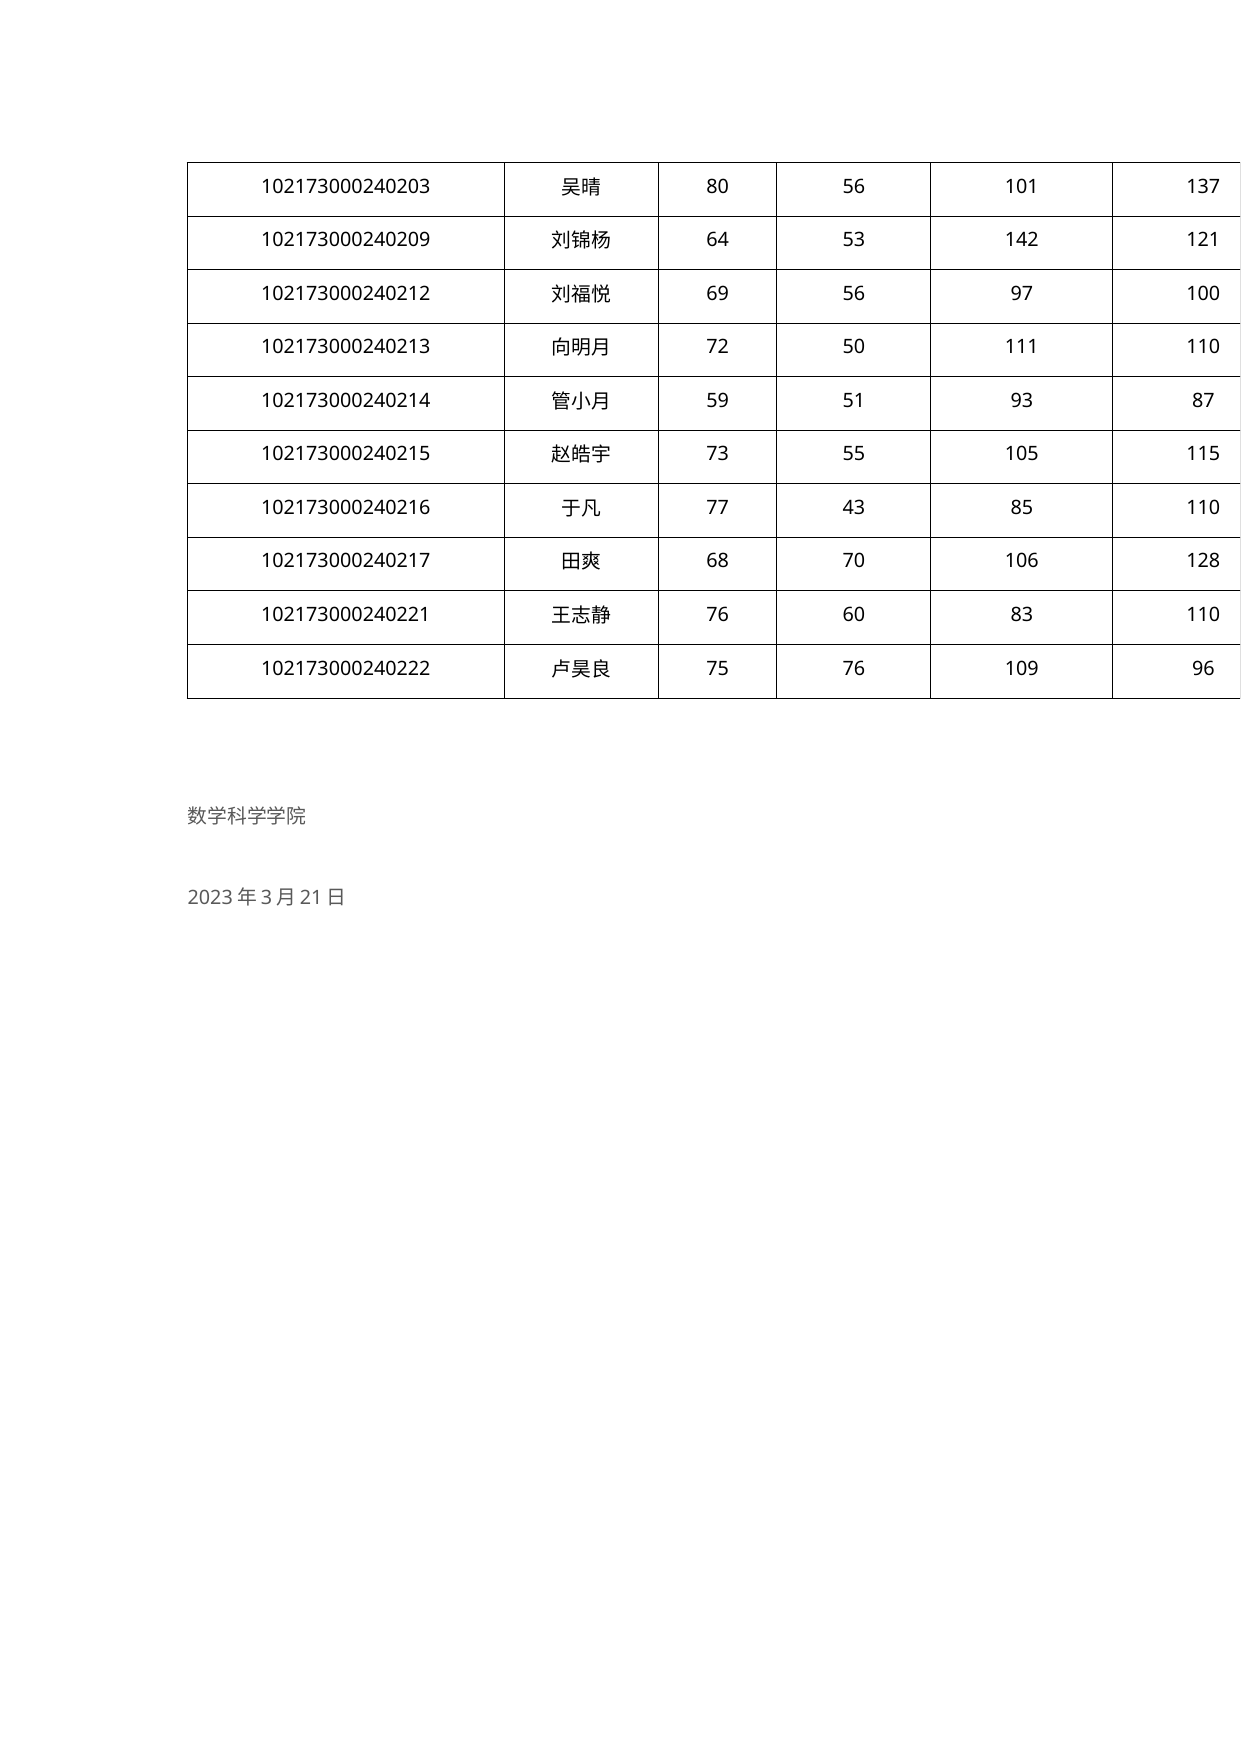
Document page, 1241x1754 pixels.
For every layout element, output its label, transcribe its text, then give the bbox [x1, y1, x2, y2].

table_cell 102173000240222 [188, 645, 504, 697]
table_cell 向明月 [505, 324, 658, 376]
table_cell 85 [931, 484, 1112, 537]
text 数学科学学院 [187, 767, 1053, 832]
table_cell 76 [777, 645, 930, 697]
table_cell 43 [777, 484, 930, 537]
text 2023年3月21日 [187, 847, 1053, 912]
table_cell 109 [931, 645, 1112, 697]
table_cell 50 [777, 324, 930, 376]
table_cell 105 [931, 431, 1112, 483]
table_cell 121 [1113, 217, 1240, 269]
table_cell 128 [1113, 538, 1240, 590]
table_cell 100 [1113, 270, 1240, 323]
table_cell 106 [931, 538, 1112, 590]
table_cell 142 [931, 217, 1112, 269]
table_cell 102173000240212 [188, 270, 504, 323]
table_cell 卢昊良 [505, 645, 658, 697]
table_cell 56 [777, 270, 930, 323]
table_cell 75 [659, 645, 776, 697]
table_cell 115 [1113, 431, 1240, 483]
table_cell 102173000240215 [188, 431, 504, 483]
table_cell 93 [931, 377, 1112, 430]
table_cell 55 [777, 431, 930, 483]
table_cell 110 [1113, 484, 1240, 537]
table_cell 83 [931, 591, 1112, 644]
table_cell 102173000240216 [188, 484, 504, 537]
table_cell 137 [1113, 163, 1240, 216]
table_cell 于凡 [505, 484, 658, 537]
table_cell 96 [1113, 645, 1240, 697]
table_cell 110 [1113, 591, 1240, 644]
table_cell 53 [777, 217, 930, 269]
table_cell 77 [659, 484, 776, 537]
table_cell 80 [659, 163, 776, 216]
table_cell 68 [659, 538, 776, 590]
table_cell 田爽 [505, 538, 658, 590]
table_cell 管小月 [505, 377, 658, 430]
table_cell 97 [931, 270, 1112, 323]
table_cell 56 [777, 163, 930, 216]
table_cell 73 [659, 431, 776, 483]
table_cell 72 [659, 324, 776, 376]
table_cell 101 [931, 163, 1112, 216]
table_cell 102173000240213 [188, 324, 504, 376]
table_cell 69 [659, 270, 776, 323]
table_cell 102173000240221 [188, 591, 504, 644]
table_cell 111 [931, 324, 1112, 376]
table_cell 刘福悦 [505, 270, 658, 323]
table_cell 吴晴 [505, 163, 658, 216]
table_cell 102173000240209 [188, 217, 504, 269]
table_cell 76 [659, 591, 776, 644]
table_cell 赵皓宇 [505, 431, 658, 483]
table_cell 102173000240214 [188, 377, 504, 430]
table_cell 87 [1113, 377, 1240, 430]
table_cell 60 [777, 591, 930, 644]
table_cell 刘锦杨 [505, 217, 658, 269]
table_cell 102173000240217 [188, 538, 504, 590]
table_cell 102173000240203 [188, 163, 504, 216]
table_cell 70 [777, 538, 930, 590]
table_cell 王志静 [505, 591, 658, 644]
table_cell 64 [659, 217, 776, 269]
table_cell 59 [659, 377, 776, 430]
table_cell 51 [777, 377, 930, 430]
table_cell 110 [1113, 324, 1240, 376]
